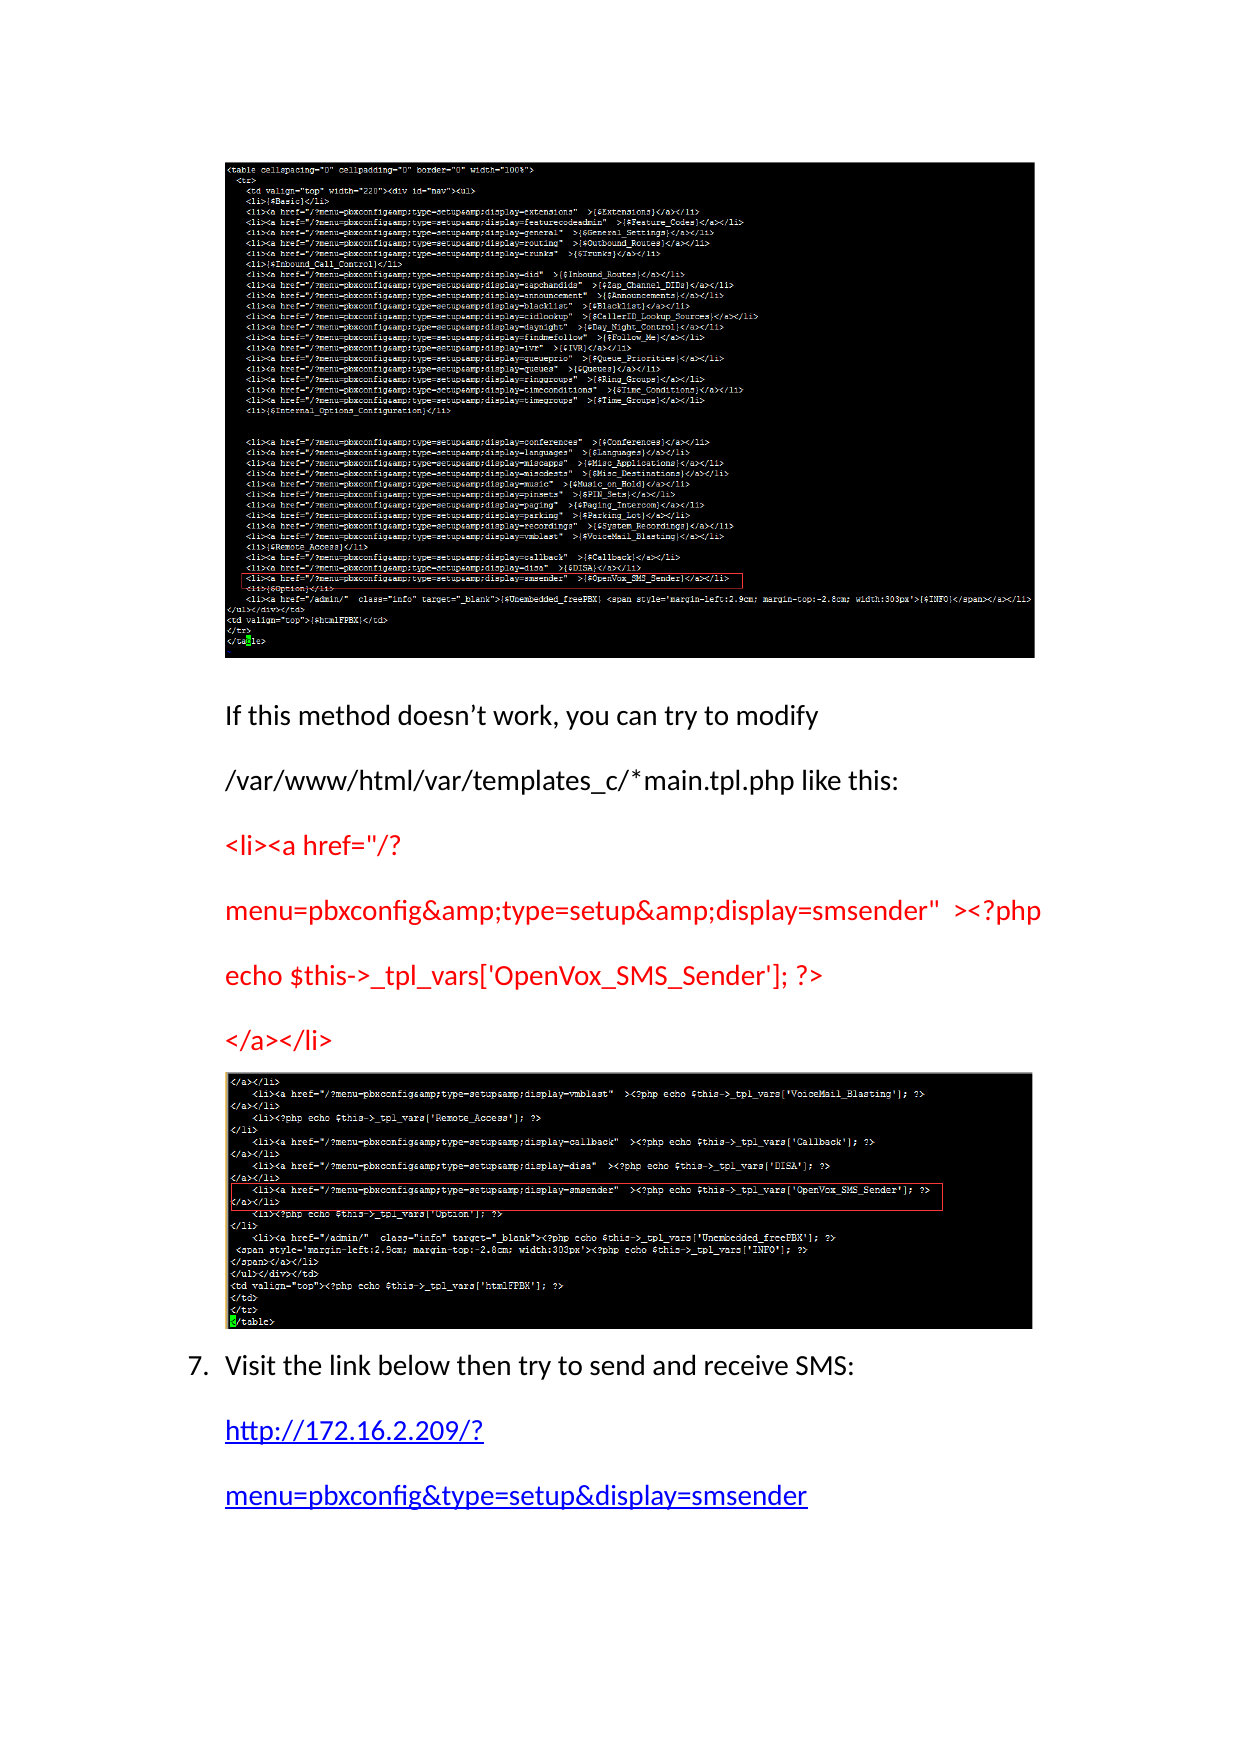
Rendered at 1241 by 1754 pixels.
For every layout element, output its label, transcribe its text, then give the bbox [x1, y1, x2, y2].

list </a></li> [225, 1007, 1053, 1072]
list Visit the link below then try to send and receive SMS: http://172.16.2.209/?menu=pbxconfig&type=setup&display=smsender [187, 1332, 1053, 1527]
picture [225, 162, 1035, 658]
list <li><a href="/?menu=pbxconfig&amp;type=setup&amp;display=smsender" ><?php echo $this->_tpl_vars['OpenVox_SMS_Sender']; ?> [225, 812, 1053, 1007]
picture [225, 1072, 1033, 1329]
list If this method doesn’t work, you can try to modify /var/www/html/var/templates_c/*main.tpl.php like this: [225, 682, 1053, 812]
